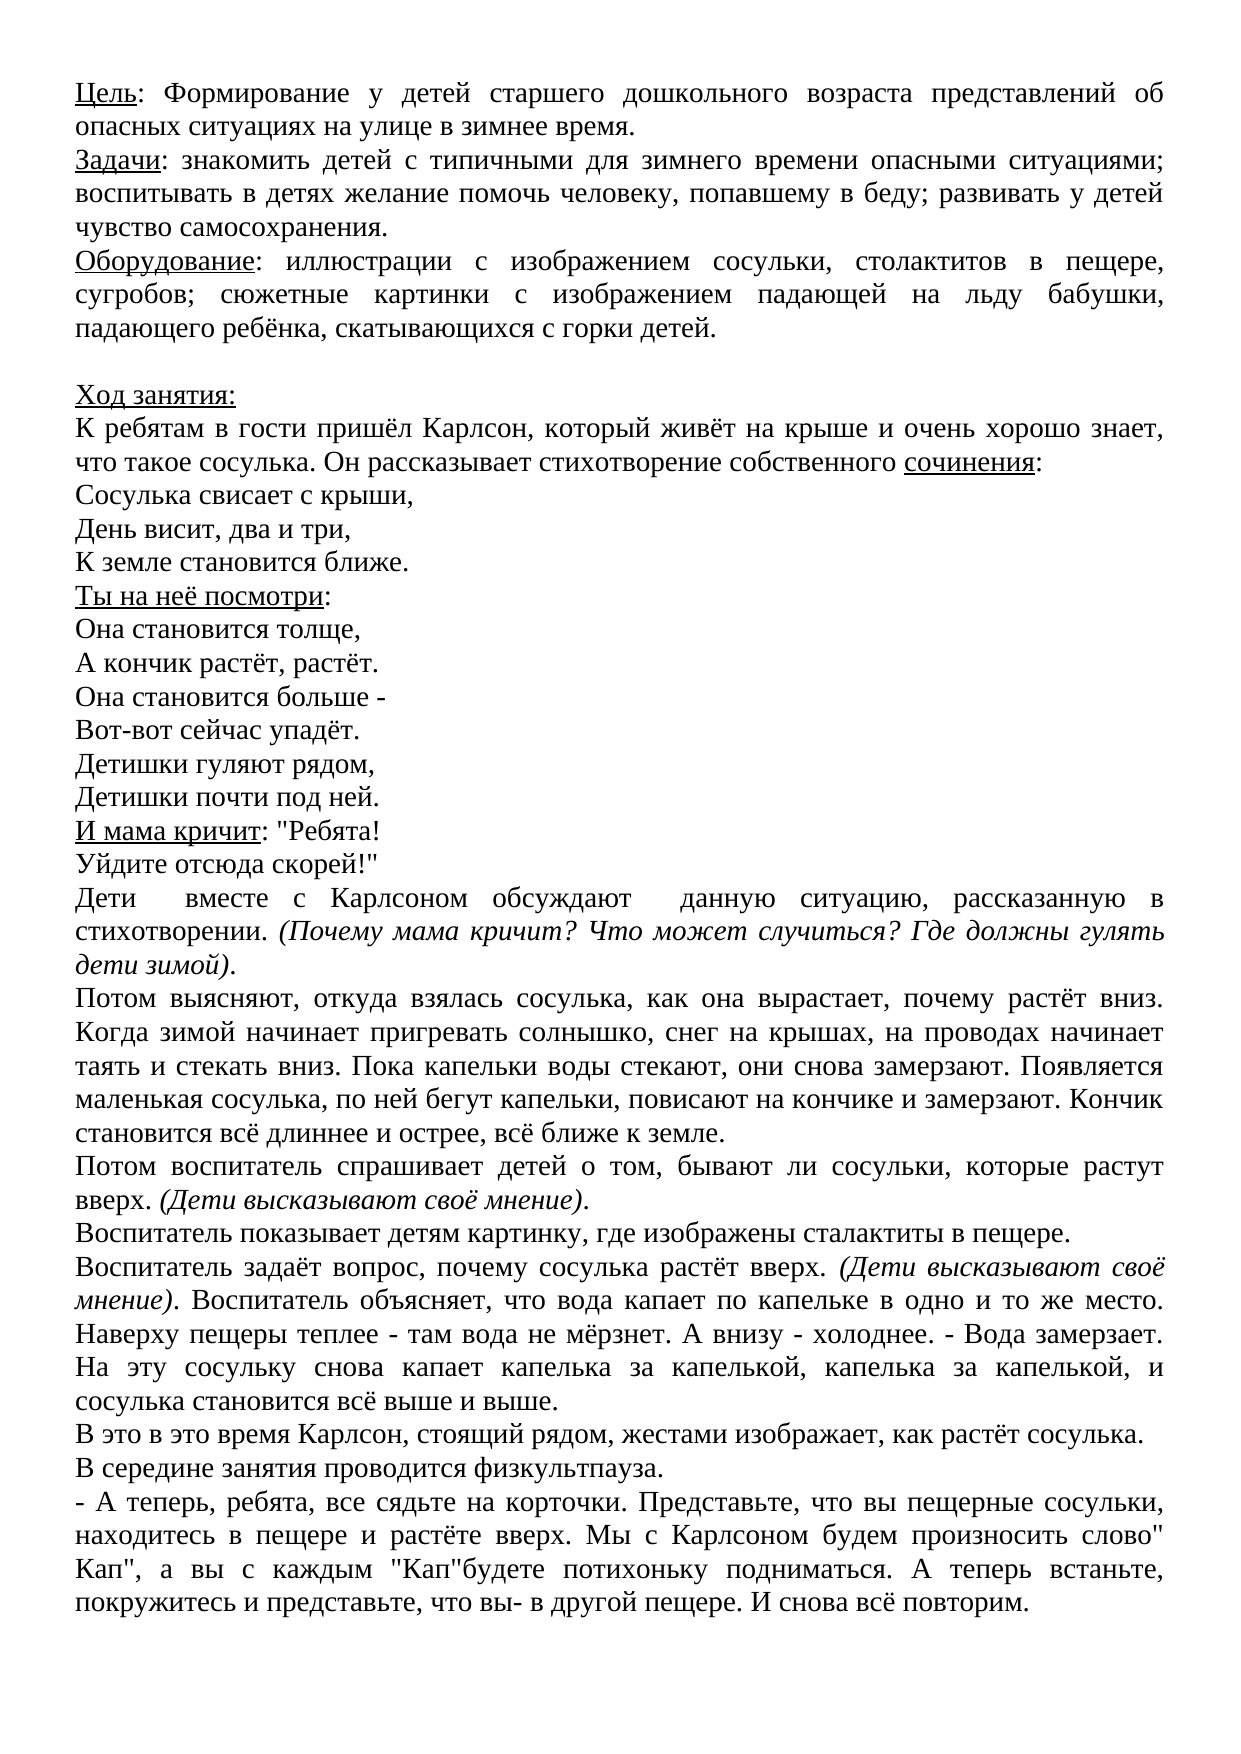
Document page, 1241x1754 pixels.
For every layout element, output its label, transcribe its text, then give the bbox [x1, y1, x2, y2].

text Цель: Формирование у детей старшего дошкольного возраста представлений об опасных ситуациях на улице в зимнее время. [75, 75, 1165, 142]
text Сосулька свисает с крыши, [75, 477, 1165, 511]
text Оборудование: иллюстрации с изображением сосульки, столактитов в пещере, сугробов; сюжетные картинки с изображением падающей на льду бабушки, падающего ребёнка, скатывающихся с горки детей. [75, 243, 1165, 343]
text Воспитатель показывает детям картинку, где изображены сталактиты в пещере. [75, 1215, 1165, 1249]
text Она становится толще, [75, 612, 1165, 645]
text Воспитатель задаёт вопрос, почему сосулька растёт вверх. (Дети высказывают своё мнение). Воспитатель объясняет, что вода капает по капельке в одно и то же место. Наверху пещеры теплее - там вода не мёрзнет. А внизу - холоднее. - Вода замерзает. На эту сосульку снова капает капелька за капелькой, капелька за капелькой, и сосулька становится всё выше и выше. [75, 1249, 1165, 1417]
text И мама кричит: "Ребята! [75, 813, 1165, 846]
text Она становится больше - [75, 679, 1165, 712]
text Ход занятия: [75, 377, 1165, 410]
text Потом выясняют, откуда взялась сосулька, как она вырастает, почему растёт вниз. Когда зимой начинает пригревать солнышко, снег на крышах, на проводах начинает таять и стекать вниз. Пока капельки воды стекают, они снова замерзают. Появляется маленькая сосулька, по ней бегут капельки, повисают на кончике и замерзают. Кончик становится всё длиннее и острее, всё ближе к земле. [75, 981, 1165, 1148]
text Задачи: знакомить детей с типичными для зимнего времени опасными ситуациями; воспитывать в детях желание помочь человеку, попавшему в беду; развивать у детей чувство самосохранения. [75, 142, 1165, 243]
text К земле становится ближе. [75, 544, 1165, 578]
text Детишки почти под ней. [75, 779, 1165, 813]
text В середине занятия проводится физкультпауза. [75, 1450, 1165, 1484]
text Ты на неё посмотри: [75, 578, 1165, 612]
text - А теперь, ребята, все сядьте на корточки. Представьте, что вы пещерные сосульки, находитесь в пещере и растёте вверх. Мы с Карлсоном будем произносить слово" Кап", а вы с каждым "Кап"будете потихоньку подниматься. А теперь встаньте, покружитесь и представьте, что вы- в другой пещере. И снова всё повторим. [75, 1484, 1165, 1618]
text Вот-вот сейчас упадёт. [75, 712, 1165, 746]
text А кончик растёт, растёт. [75, 645, 1165, 679]
text Детишки гуляют рядом, [75, 746, 1165, 779]
text Дети вместе с Карлсоном обсуждают данную ситуацию, рассказанную в стихотворении. (Почему мама кричит? Что может случиться? Где должны гулять дети зимой). [75, 880, 1165, 981]
text В это в это время Карлсон, стоящий рядом, жестами изображает, как растёт сосулька. [75, 1417, 1165, 1450]
text Потом воспитатель спрашивает детей о том, бывают ли сосульки, которые растут вверх. (Дети высказывают своё мнение). [75, 1148, 1165, 1215]
text День висит, два и три, [75, 511, 1165, 544]
text Уйдите отсюда скорей!" [75, 846, 1165, 880]
text К ребятам в гости пришёл Карлсон, который живёт на крыше и очень хорошо знает, что такое сосулька. Он рассказывает стихотворение собственного сочинения: [75, 410, 1165, 477]
